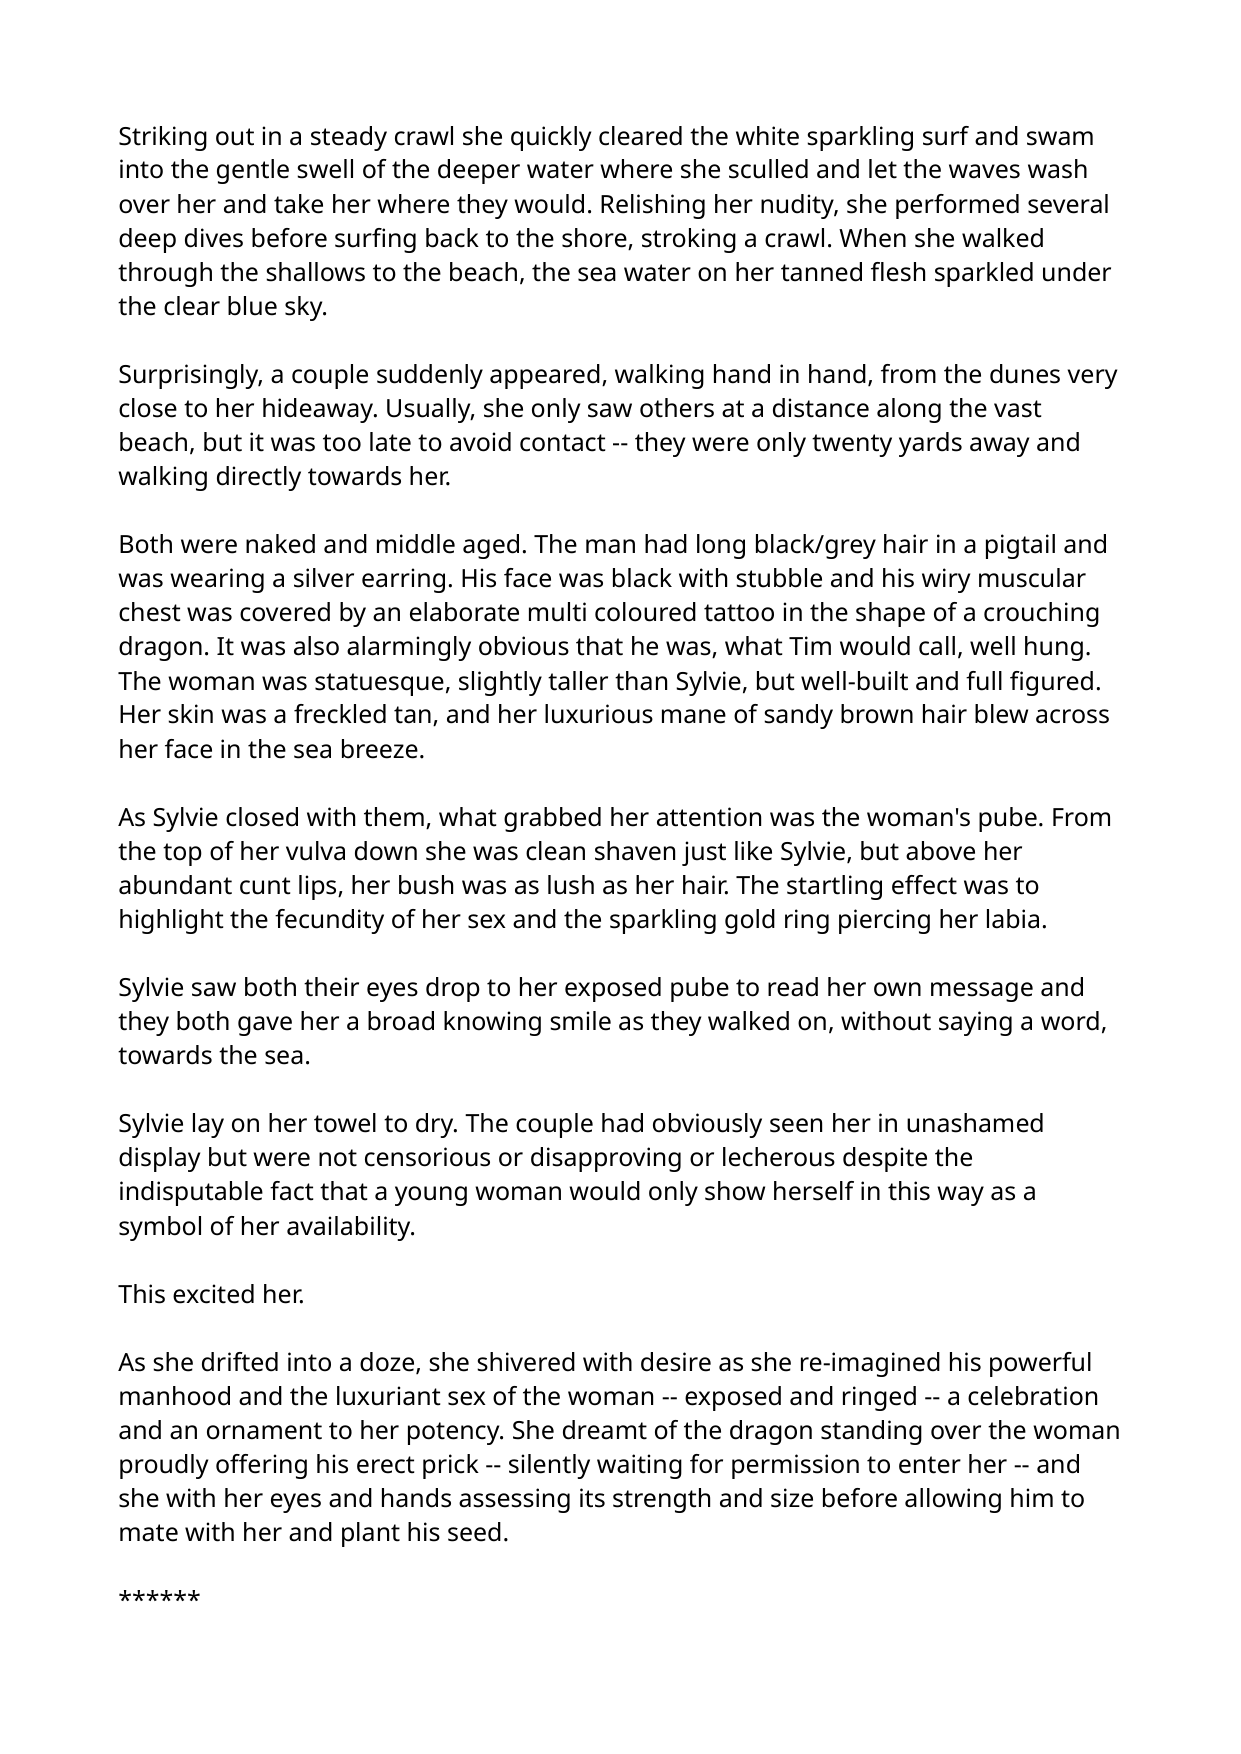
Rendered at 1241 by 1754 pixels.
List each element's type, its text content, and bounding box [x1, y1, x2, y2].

text Both were naked and middle aged. The man had long black/grey hair in a pigtail and was wearing a silver earring. His face was black with stubble and his wiry muscular chest was covered by an elaborate multi coloured tattoo in the shape of a crouching dragon. It was also alarmingly obvious that he was, what Tim would call, well hung. The woman was statuesque, slightly taller than Sylvie, but well-built and full figured. Her skin was a freckled tan, and her luxurious mane of sandy brown hair blew across her face in the sea breeze. [118, 527, 1122, 765]
text Sylvie saw both their eyes drop to her exposed pube to read her own message and they both gave her a broad knowing smile as they walked on, without saying a word, towards the sea. [118, 970, 1122, 1072]
text This excited her. [118, 1276, 1122, 1310]
text Surprisingly, a couple suddenly appeared, walking hand in hand, from the dunes very close to her hideaway. Usually, she only saw others at a distance along the vast beach, but it was too late to avoid contact -- they were only twenty yards away and walking directly towards her. [118, 357, 1122, 493]
text Striking out in a steady crawl she quickly cleared the white sparkling surf and swam into the gentle swell of the deeper water where she sculled and let the waves wash over her and take her where they would. Relishing her nudity, she performed several deep dives before surfing back to the shore, stroking a crawl. When she walked through the shallows to the beach, the sea water on her tanned flesh sparkled under the clear blue sky. [118, 118, 1122, 322]
text Sylvie lay on her towel to dry. The couple had obviously seen her in unashamed display but were not censorious or disapproving or lecherous despite the indisputable fact that a young woman would only show herself in this way as a symbol of her availability. [118, 1106, 1122, 1242]
text As she drifted into a doze, she shivered with desire as she re-imagined his powerful manhood and the luxuriant sex of the woman -- exposed and ringed -- a celebration and an ornament to her potency. She dreamt of the dragon standing over the woman proudly offering his erect prick -- silently waiting for permission to enter her -- and she with her eyes and hands assessing its strength and size before allowing him to mate with her and plant his seed. [118, 1344, 1122, 1549]
text As Sylvie closed with them, what grabbed her attention was the woman's pube. From the top of her vulva down she was clean shaven just like Sylvie, but above her abundant cunt lips, her bush was as lush as her hair. The startling effect was to highlight the fecundity of her sex and the sparkling gold ring piercing her labia. [118, 799, 1122, 936]
text ****** [118, 1583, 1122, 1617]
